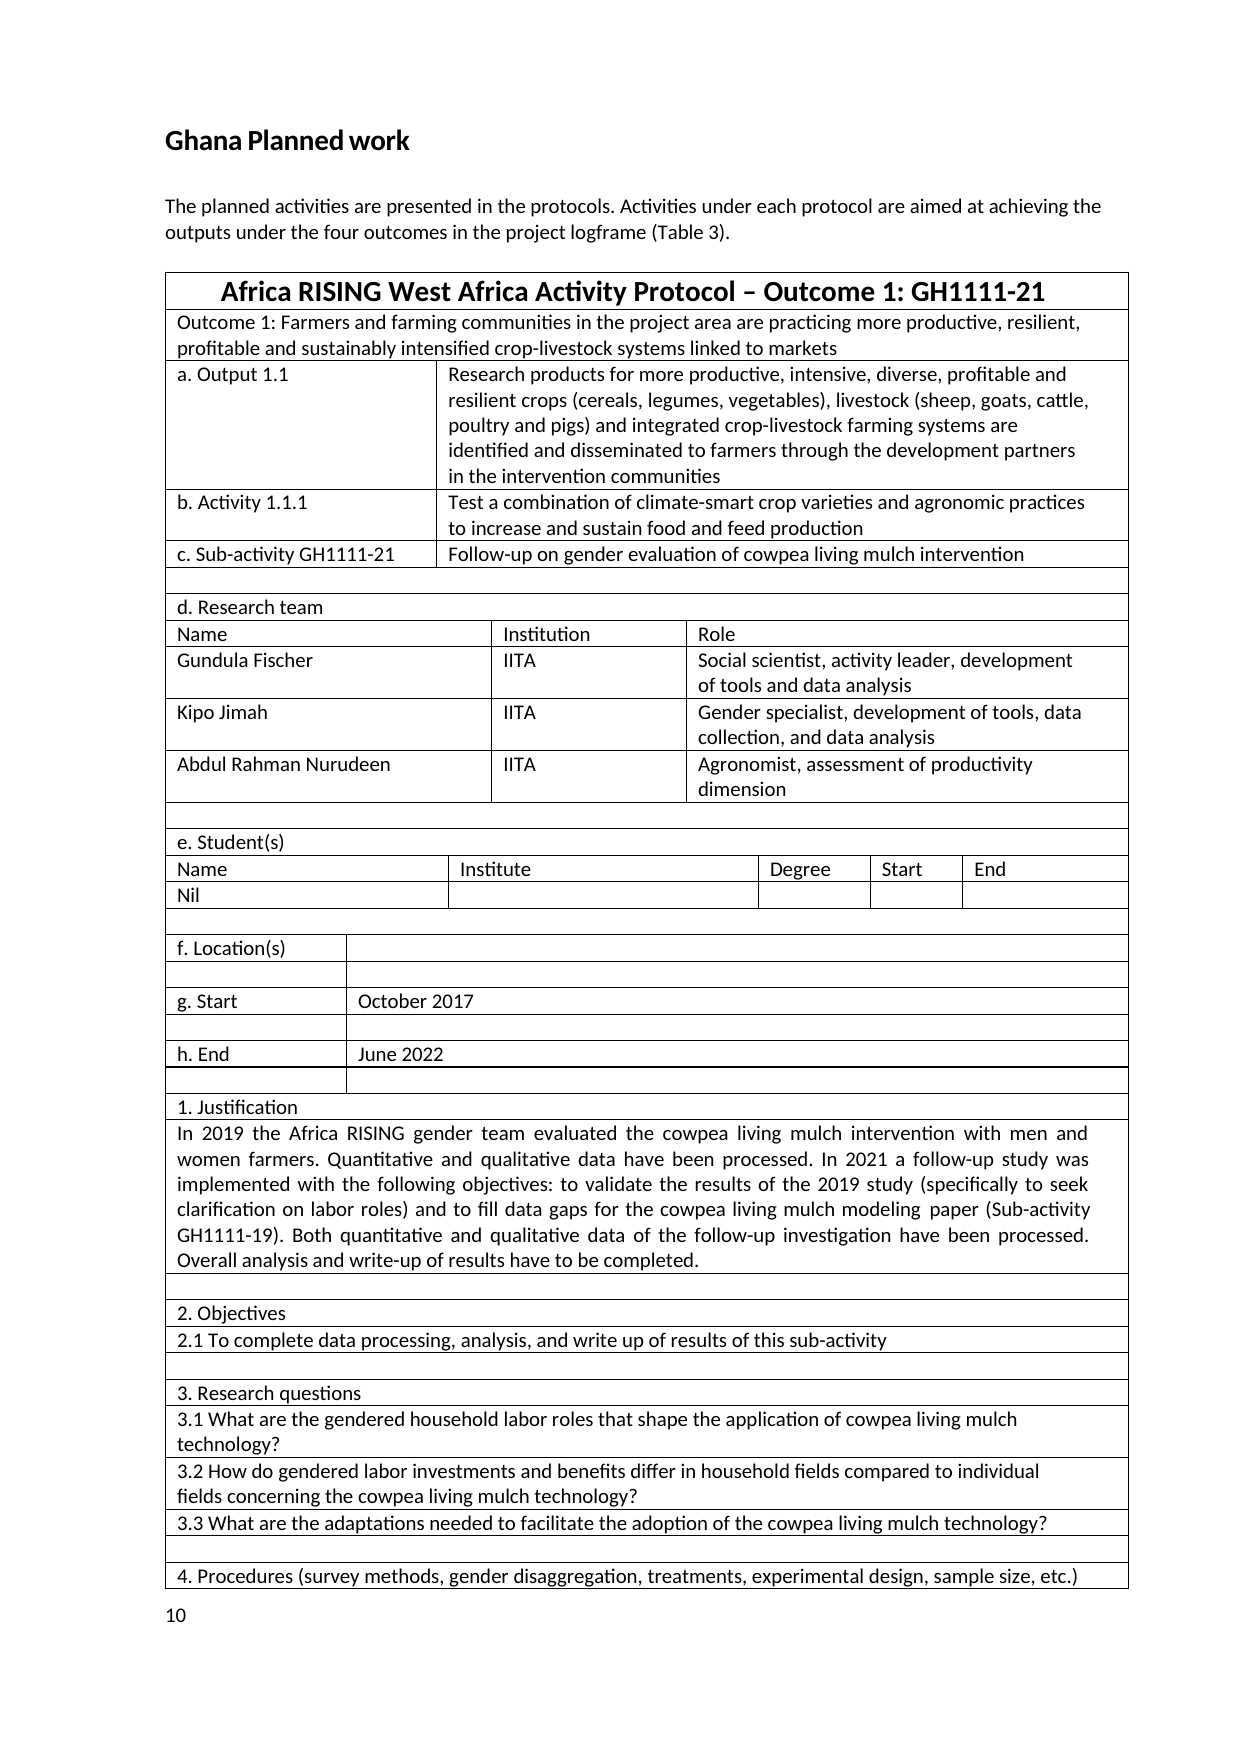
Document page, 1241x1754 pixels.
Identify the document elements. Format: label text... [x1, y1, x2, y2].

table_cell d. Research team [166, 594, 1128, 620]
table_cell Name [166, 856, 448, 881]
table_cell [166, 962, 346, 987]
table_cell [347, 935, 1128, 961]
table_cell [759, 882, 870, 908]
table_cell [166, 568, 1128, 593]
table_cell Social scientist, activity leader, development of tools and data analysis [687, 647, 1128, 698]
table_cell June 2022 [347, 1041, 1128, 1066]
table_cell IITA [492, 647, 686, 698]
table_cell End [963, 856, 1128, 881]
table_cell f. Location(s) [166, 935, 346, 961]
table_cell 2. Objectives [166, 1300, 1128, 1326]
table_cell 2.1 To complete data processing, analysis, and write up of results of this sub-activity [166, 1327, 1128, 1352]
table_cell Degree [759, 856, 870, 881]
table_cell Gender specialist, development of tools, data collection, and data analysis [687, 699, 1128, 750]
subtitle Ghana Planned work [165, 122, 1122, 158]
table_cell h. End [166, 1041, 346, 1066]
table_cell [166, 1274, 1128, 1299]
text The planned activities are presented in the protocols. Activities under each protocol are aimed at achieving the outputs under the four outcomes in the project logframe (Table 3). [165, 193, 1122, 244]
table_cell c. Sub-activity GH1111-21 [166, 541, 436, 567]
table_cell [449, 882, 758, 908]
table_cell 1. Justification [166, 1094, 1128, 1119]
table_cell IITA [492, 751, 686, 802]
table_cell Institute [449, 856, 758, 881]
table_cell Gundula Fischer [166, 647, 491, 698]
table_cell [347, 962, 1128, 987]
table_cell [166, 1536, 1128, 1562]
table_cell [166, 1068, 346, 1093]
table_cell [166, 909, 1128, 934]
table_cell 4. Procedures (survey methods, gender disaggregation, treatments, experimental design, sample size, etc.) [166, 1563, 1128, 1588]
table_cell Role [687, 621, 1128, 646]
table_cell [166, 803, 1128, 828]
table_cell Kipo Jimah [166, 699, 491, 750]
table_cell Name [166, 621, 491, 646]
table_cell Outcome 1: Farmers and farming communities in the project area are practicing more productive, resilient, profitable and sustainably intensified crop-livestock systems linked to markets [166, 310, 1128, 360]
table_cell 3.3 What are the adaptations needed to facilitate the adoption of the cowpea living mulch technology? [166, 1510, 1128, 1535]
table_cell Nil [166, 882, 448, 908]
table_cell 3. Research questions [166, 1380, 1128, 1405]
table_cell In 2019 the Africa RISING gender team evaluated the cowpea living mulch intervention with men and women farmers. Quantitative and qualitative data have been processed. In 2021 a follow-up study was implemented with the following objectives: to validate the results of the 2019 study (specifically to seek clarification on labor roles) and to fill data gaps for the cowpea living mulch modeling paper (Sub-activity GH1111-19). Both quantitative and qualitative data of the follow-up investigation have been processed. Overall analysis and write-up of results have to be completed. [166, 1120, 1128, 1273]
table_cell [871, 882, 962, 908]
table_cell Institution [492, 621, 686, 646]
table_cell Follow-up on gender evaluation of cowpea living mulch intervention [437, 541, 1128, 567]
table_cell Research products for more productive, intensive, diverse, profitable and resilient crops (cereals, legumes, vegetables), livestock (sheep, goats, cattle, poultry and pigs) and integrated crop-livestock farming systems are identified and disseminated to farmers through the development partners in the intervention communities [437, 361, 1128, 488]
table_cell [347, 1015, 1128, 1040]
table_cell [166, 1015, 346, 1040]
table_cell Agronomist, assessment of productivity dimension [687, 751, 1128, 802]
table_cell 3.1 What are the gendered household labor roles that shape the application of cowpea living mulch technology? [166, 1406, 1128, 1457]
table_cell [963, 882, 1128, 908]
table_header Africa RISING West Africa Activity Protocol – Outcome 1: GH1111-21 [166, 273, 1128, 308]
table_cell October 2017 [347, 988, 1128, 1013]
table_cell b. Activity 1.1.1 [166, 490, 436, 540]
table_cell [347, 1068, 1128, 1093]
table_cell g. Start [166, 988, 346, 1013]
table_cell IITA [492, 699, 686, 750]
table_cell 3.2 How do gendered labor investments and benefits differ in household fields compared to individual fields concerning the cowpea living mulch technology? [166, 1458, 1128, 1509]
table_cell e. Student(s) [166, 829, 1128, 855]
table_cell Abdul Rahman Nurudeen [166, 751, 491, 802]
table_cell Test a combination of climate-smart crop varieties and agronomic practices to increase and sustain food and feed production [437, 490, 1128, 540]
table_cell [166, 1353, 1128, 1379]
table_cell a. Output 1.1 [166, 361, 436, 488]
table_cell Start [871, 856, 962, 881]
